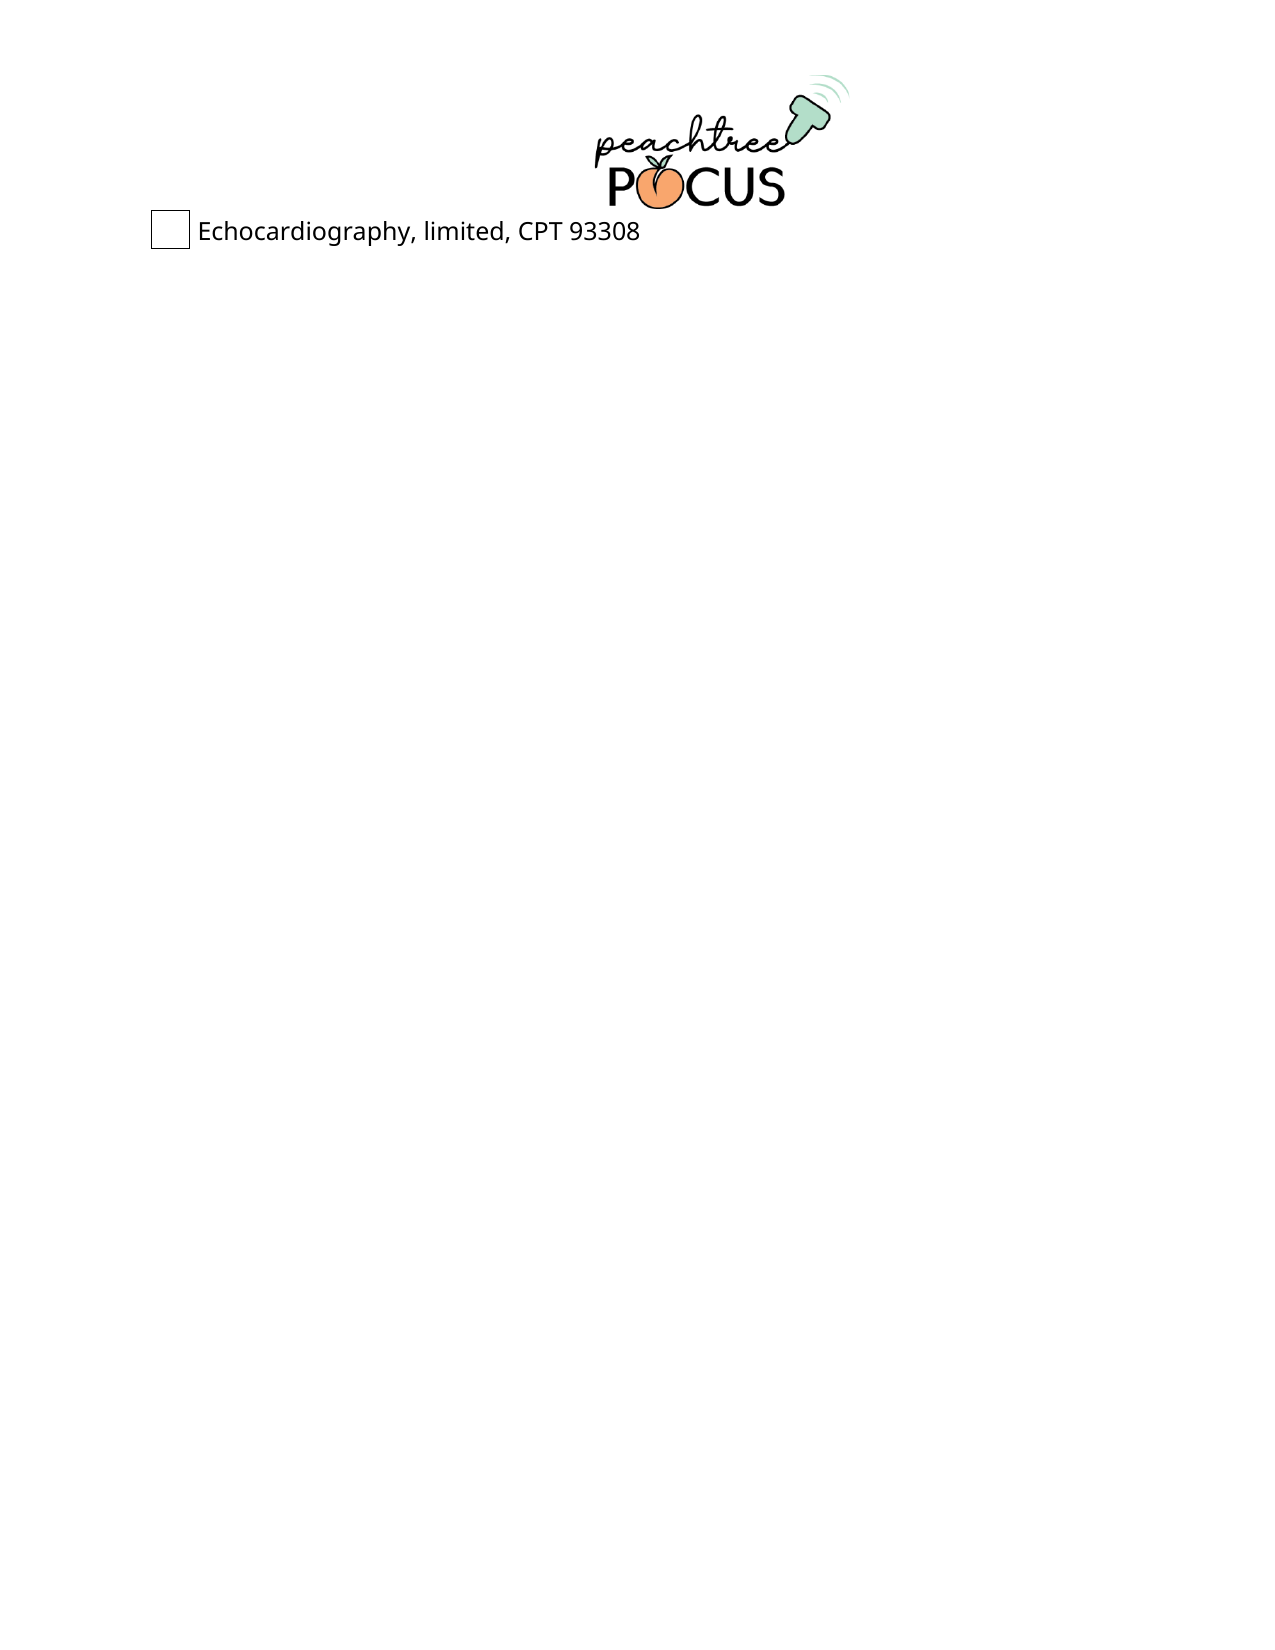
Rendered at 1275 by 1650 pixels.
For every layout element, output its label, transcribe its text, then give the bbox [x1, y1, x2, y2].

text Echocardiography, limited, CPT 93308 [150, 209, 1125, 249]
picture [594, 75, 850, 209]
